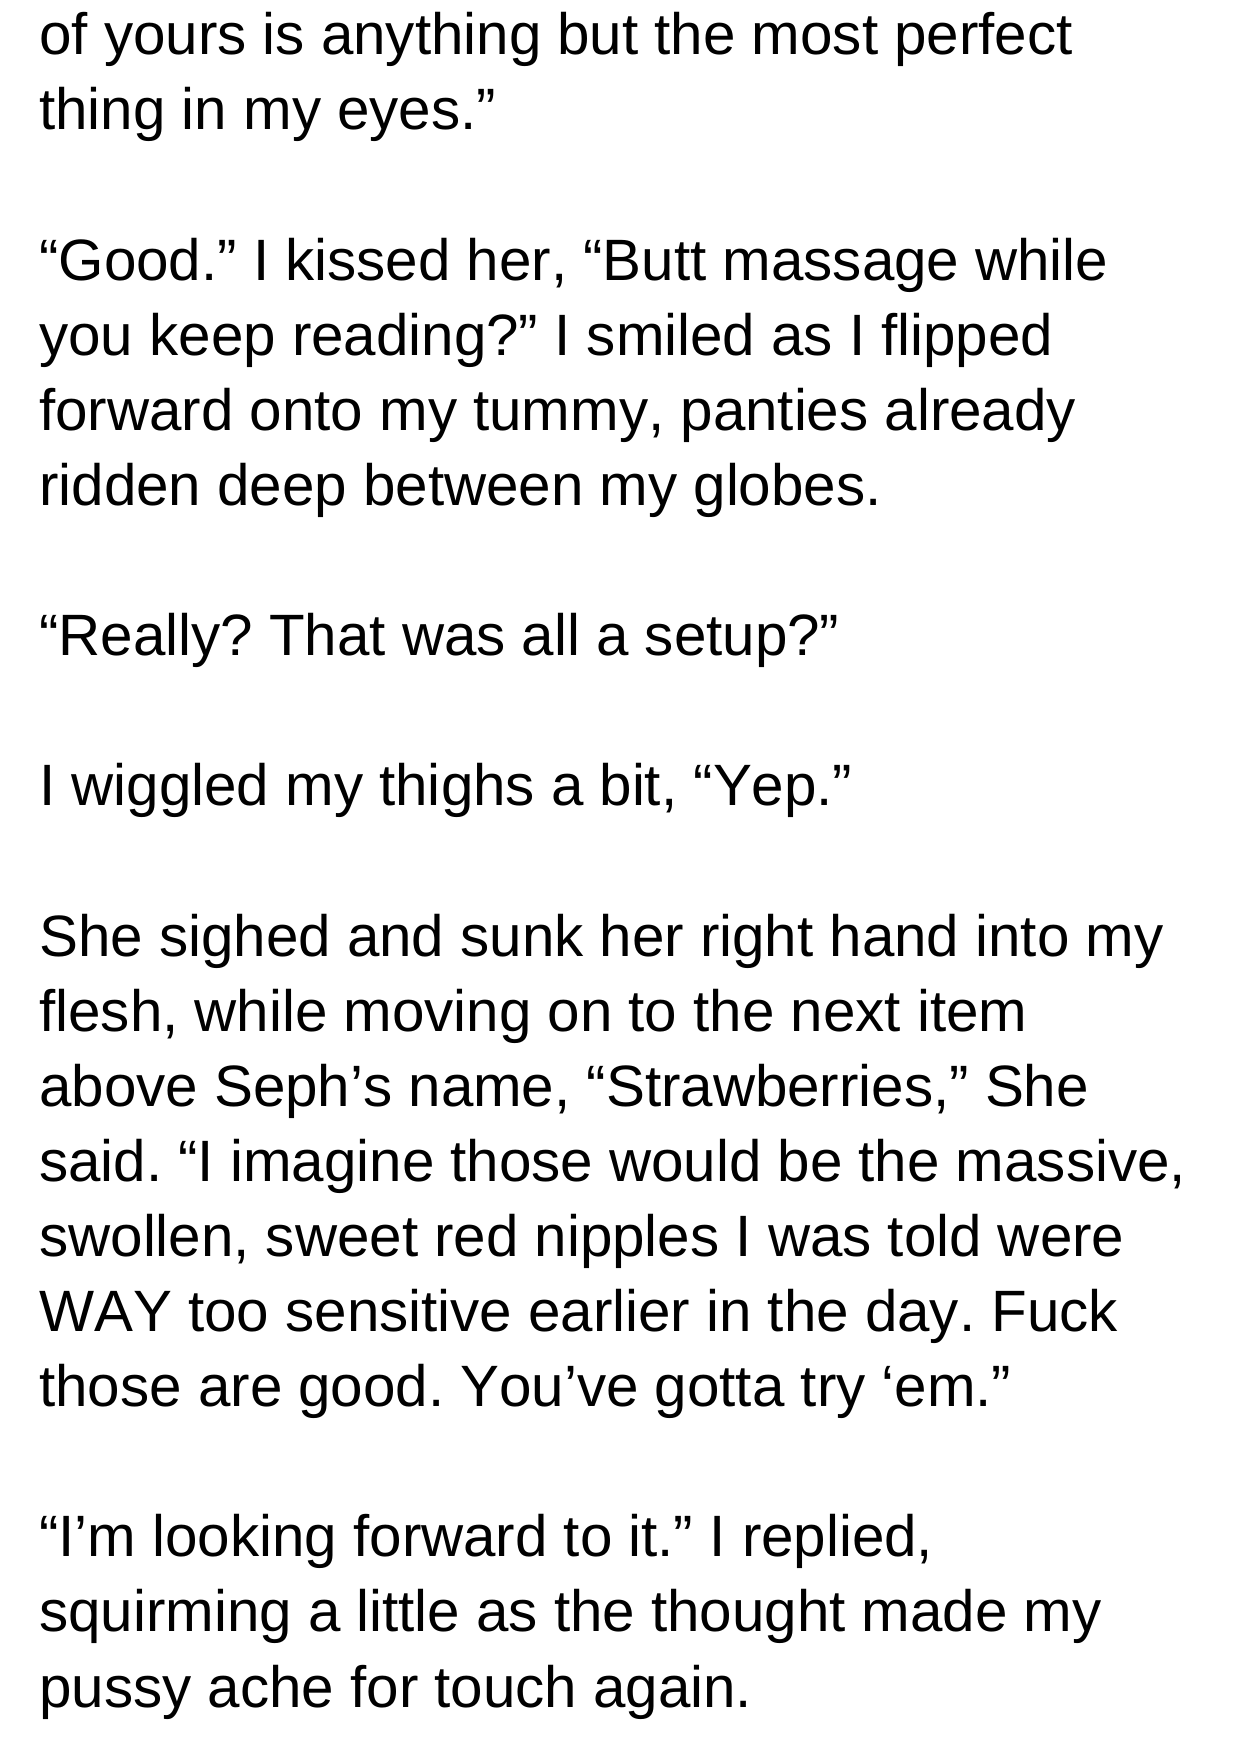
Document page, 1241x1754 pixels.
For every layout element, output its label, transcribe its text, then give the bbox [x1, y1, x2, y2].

text “I’m looking forward to it.” I replied, squirming a little as the thought made my pussy ache for touch again. [39, 1502, 1201, 1719]
text “Good.” I kissed her, “Butt massage while you keep reading?” I smiled as I flipped forward onto my tummy, panties already ridden deep between my globes. [39, 225, 1201, 518]
text “Really? That was all a setup?” [39, 601, 1201, 668]
text She sighed and sunk her right hand into my flesh, while moving on to the next item above Seph’s name, “Strawberries,” She said. “I imagine those would be the massive, swollen, sweet red nipples I was told were WAY too sensitive earlier in the day. Fuck those are good. You’ve gotta try ‘em.” [39, 901, 1201, 1419]
text I wiggled my thighs a bit, “Yep.” [39, 751, 1201, 818]
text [39, 0, 1201, 142]
